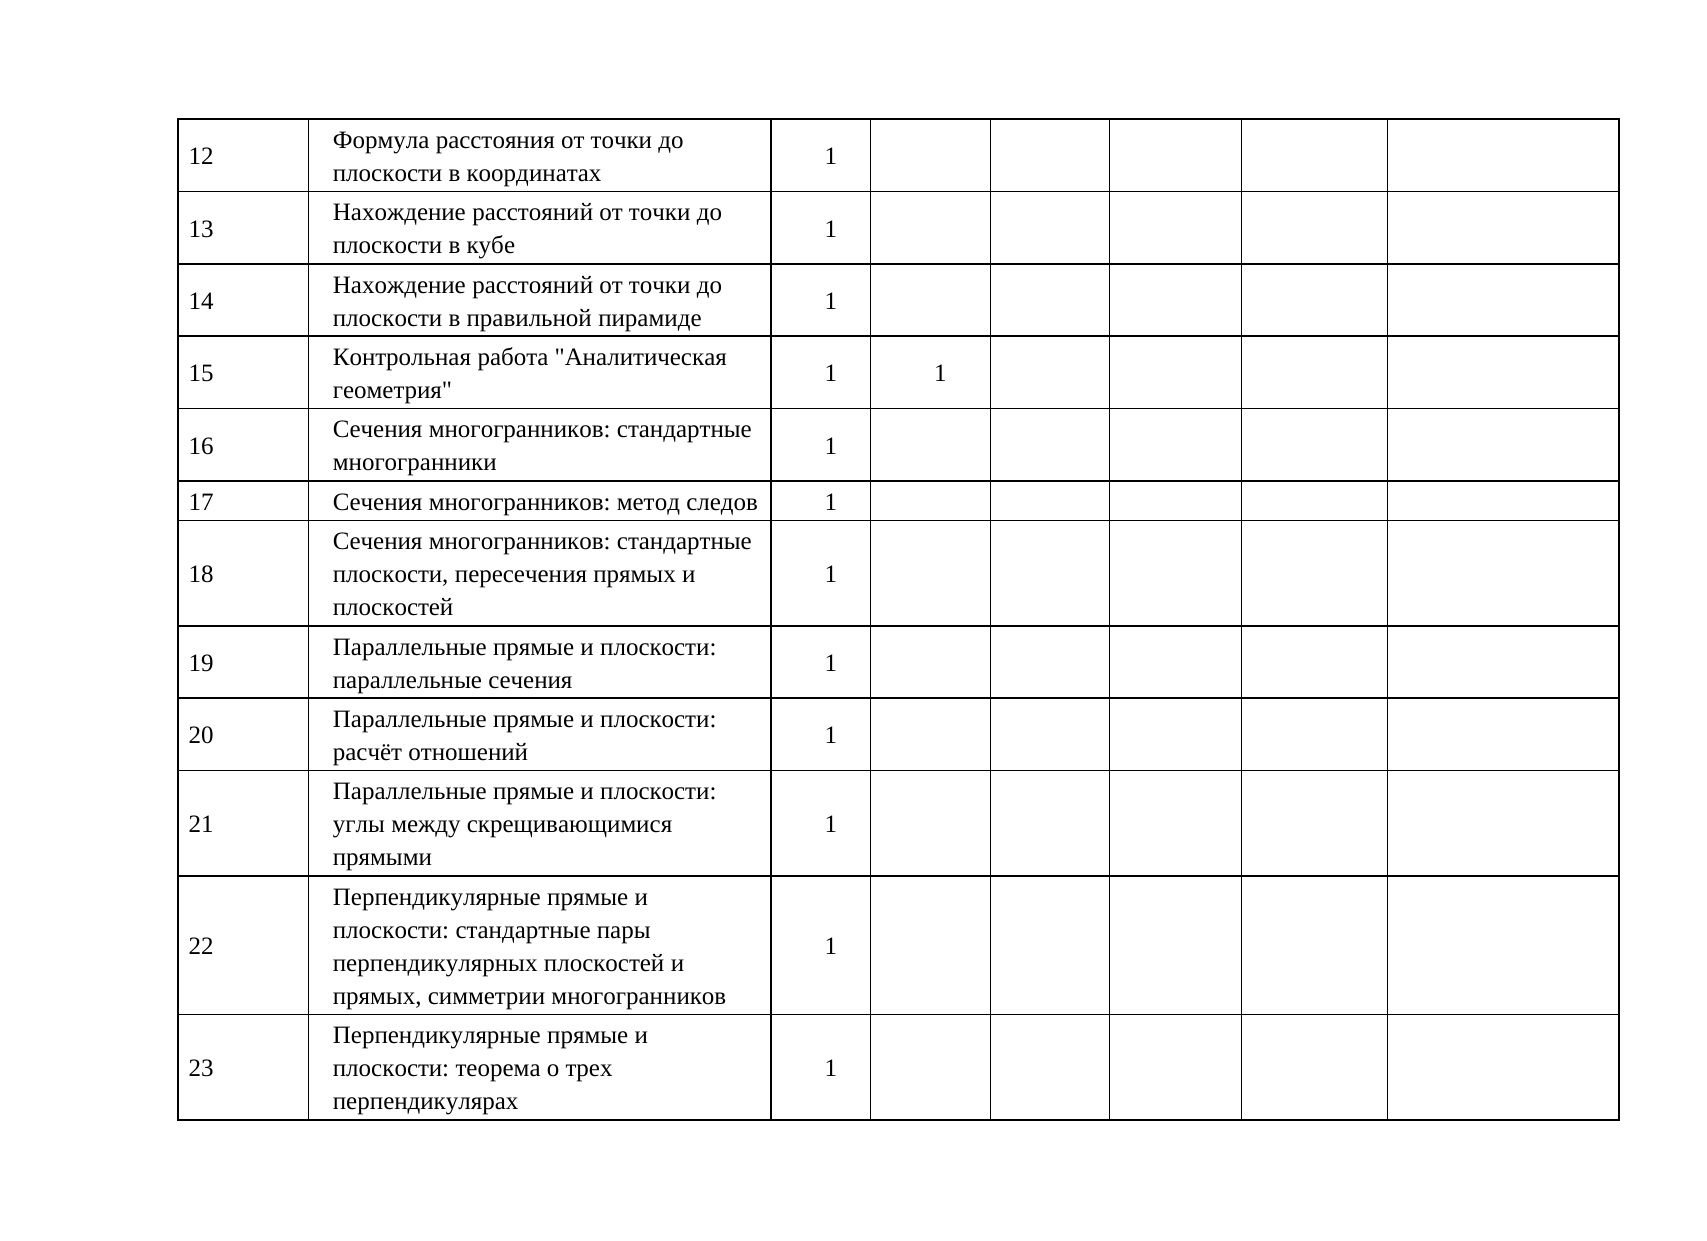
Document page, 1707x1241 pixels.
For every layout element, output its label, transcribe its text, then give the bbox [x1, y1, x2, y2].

table_cell 19 [179, 627, 308, 697]
table_cell [1388, 877, 1618, 1013]
table_cell Нахождение расстояний от точки до плоскости в кубе [309, 192, 770, 263]
table_cell [1388, 192, 1618, 263]
table_cell 20 [179, 699, 308, 770]
table_cell 1 [772, 120, 870, 191]
table_cell [1110, 265, 1241, 335]
table_cell Нахождение расстояний от точки до плоскости в правильной пирамиде [309, 265, 770, 335]
table_cell [1388, 482, 1618, 519]
table_cell [1242, 337, 1387, 408]
table_cell [1388, 120, 1618, 191]
table_cell [1388, 265, 1618, 335]
table_cell [991, 192, 1109, 263]
table_cell [1388, 337, 1618, 408]
table_cell 15 [179, 337, 308, 408]
table_cell Параллельные прямые и плоскости: параллельные сечения [309, 627, 770, 697]
table_cell [991, 409, 1109, 480]
table_cell 18 [179, 521, 308, 625]
table_cell [1110, 521, 1241, 625]
table_cell 1 [772, 521, 870, 625]
table_cell [991, 120, 1109, 191]
table_cell [1242, 699, 1387, 770]
table_cell 1 [772, 771, 870, 875]
table_cell [1388, 521, 1618, 625]
table_cell 1 [871, 337, 990, 408]
table_cell [871, 120, 990, 191]
table_cell [991, 699, 1109, 770]
table_cell Сечения многогранников: стандартные плоскости, пересечения прямых и плоскостей [309, 521, 770, 625]
table_cell [991, 482, 1109, 519]
table_cell [1242, 771, 1387, 875]
table_cell 12 [179, 120, 308, 191]
table_cell [1110, 337, 1241, 408]
table_cell 1 [772, 1015, 870, 1119]
table_cell 1 [772, 877, 870, 1013]
table_cell 17 [179, 482, 308, 519]
table_cell 23 [179, 1015, 308, 1119]
table_cell Параллельные прямые и плоскости: углы между скрещивающимися прямыми [309, 771, 770, 875]
table_cell 1 [772, 337, 870, 408]
table_cell [1110, 409, 1241, 480]
table_cell [1110, 771, 1241, 875]
table_cell [1388, 699, 1618, 770]
table_cell [1110, 1015, 1241, 1119]
table_cell [1110, 877, 1241, 1013]
table_cell 1 [772, 482, 870, 519]
table_cell [871, 265, 990, 335]
table_cell 14 [179, 265, 308, 335]
table_cell [1388, 1015, 1618, 1119]
table_cell [871, 192, 990, 263]
table_cell 1 [772, 627, 870, 697]
table_cell [991, 877, 1109, 1013]
table_cell [1242, 409, 1387, 480]
table_cell [1242, 877, 1387, 1013]
table_cell [1242, 120, 1387, 191]
table_cell [1110, 627, 1241, 697]
table_cell Перпендикулярные прямые и плоскости: стандартные пары перпендикулярных плоскостей и прямых, симметрии многогранников [309, 877, 770, 1013]
table_cell Формула расстояния от точки до плоскости в координатах [309, 120, 770, 191]
table_cell [871, 521, 990, 625]
table_cell [871, 409, 990, 480]
table_cell 1 [772, 409, 870, 480]
table_cell 21 [179, 771, 308, 875]
table_cell [1110, 192, 1241, 263]
table_cell [871, 699, 990, 770]
table_cell Сечения многогранников: метод следов [309, 482, 770, 519]
table_cell 1 [772, 699, 870, 770]
table_cell [1242, 192, 1387, 263]
table_cell Параллельные прямые и плоскости: расчёт отношений [309, 699, 770, 770]
table_cell 22 [179, 877, 308, 1013]
table_cell [871, 771, 990, 875]
table_cell [1388, 409, 1618, 480]
table_cell Перпендикулярные прямые и плоскости: теорема о трех перпендикулярах [309, 1015, 770, 1119]
table_cell [871, 877, 990, 1013]
table_cell [991, 627, 1109, 697]
table_cell [1242, 482, 1387, 519]
table_cell [1110, 699, 1241, 770]
table_cell 16 [179, 409, 308, 480]
table_cell [1242, 1015, 1387, 1119]
table_cell [1388, 771, 1618, 875]
table_cell [1242, 265, 1387, 335]
table_cell [1110, 120, 1241, 191]
table_cell [1110, 482, 1241, 519]
table_cell [991, 265, 1109, 335]
table_cell 13 [179, 192, 308, 263]
table_cell [991, 521, 1109, 625]
table_cell [991, 337, 1109, 408]
table_cell [1242, 627, 1387, 697]
table_cell [991, 1015, 1109, 1119]
table_cell [991, 771, 1109, 875]
table_cell 1 [772, 192, 870, 263]
table_cell [871, 627, 990, 697]
table_cell [1242, 521, 1387, 625]
table_cell [1388, 627, 1618, 697]
table_cell [871, 1015, 990, 1119]
table_cell [871, 482, 990, 519]
table_cell 1 [772, 265, 870, 335]
table_cell Контрольная работа "Аналитическая геометрия" [309, 337, 770, 408]
table_cell Сечения многогранников: стандартные многогранники [309, 409, 770, 480]
